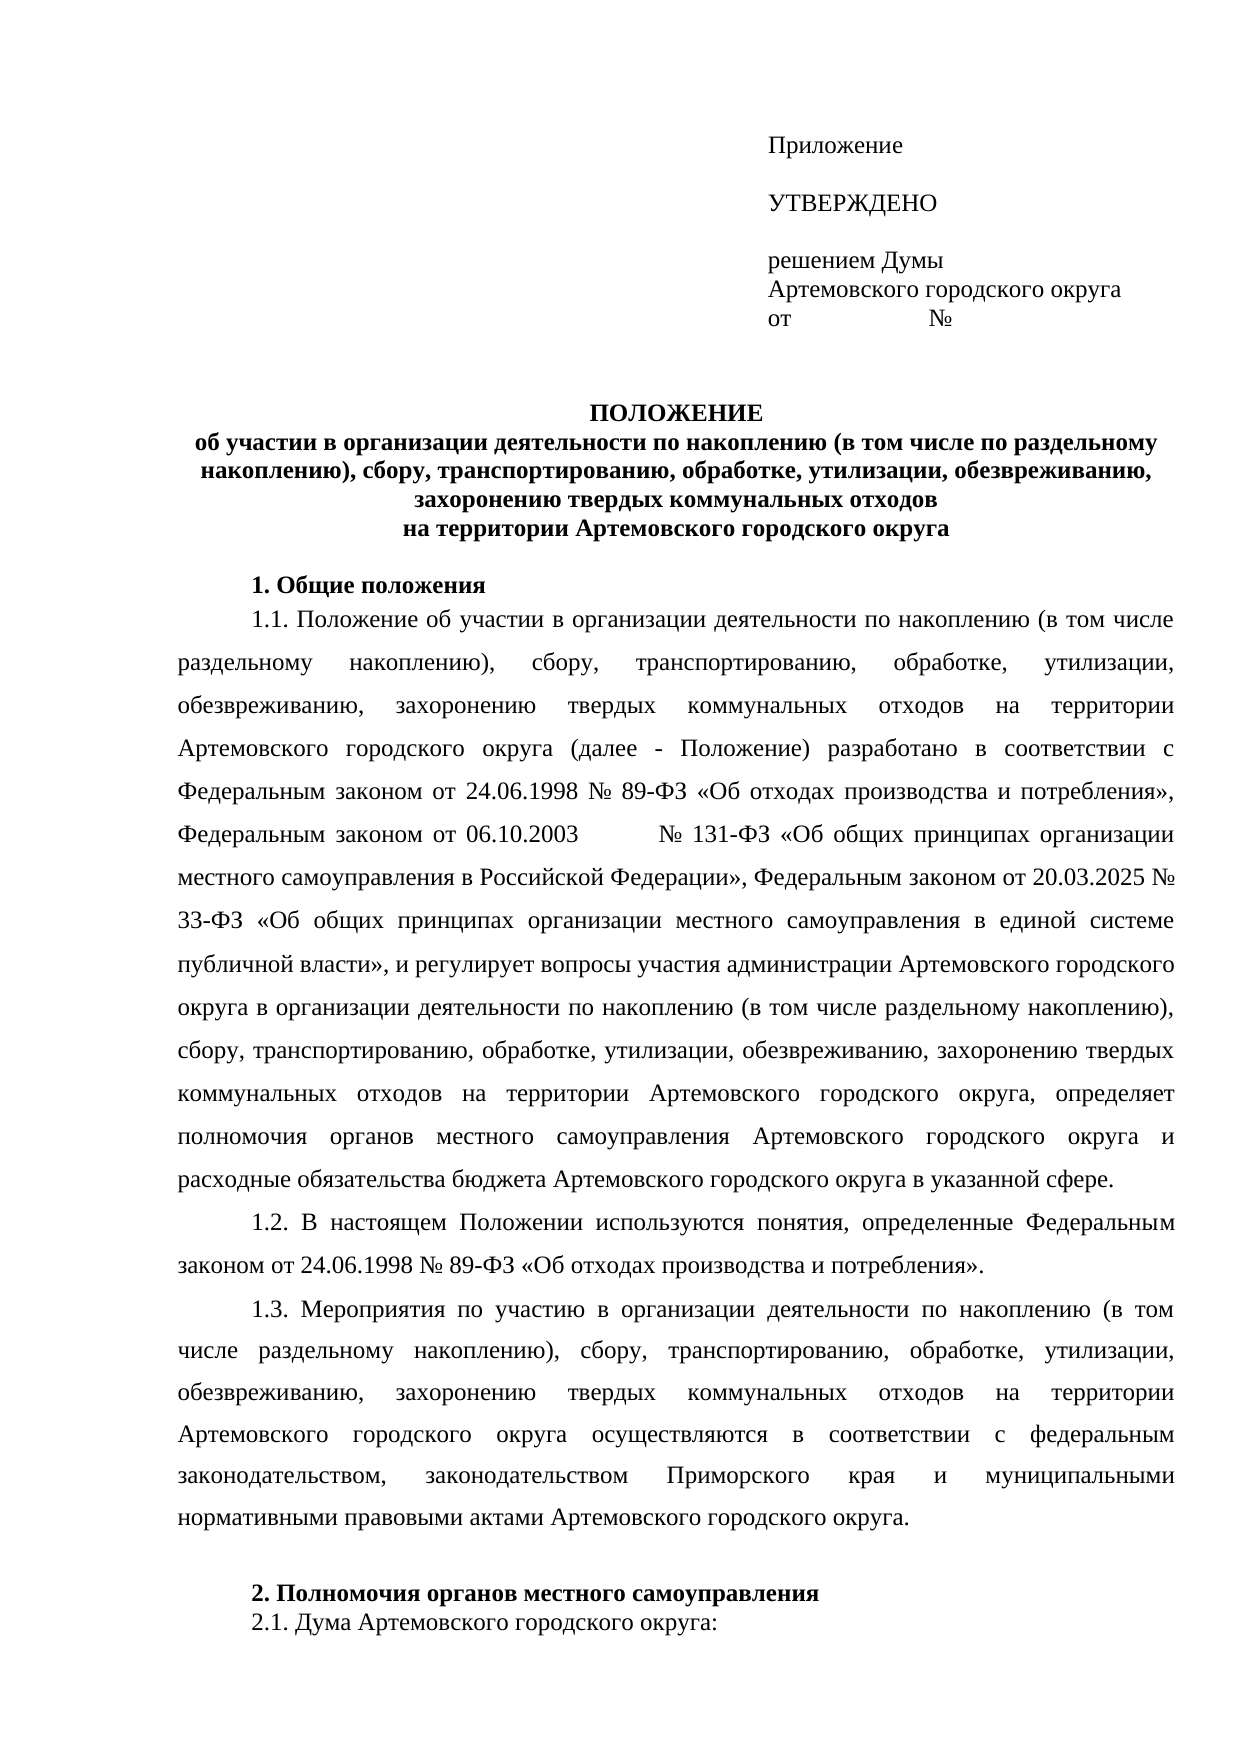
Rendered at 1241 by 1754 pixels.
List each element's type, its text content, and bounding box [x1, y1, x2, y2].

text 1.1. Положение об участии в организации деятельности по накоплению (в том числе раздельному накоплению), сбору, транспортированию, обработке, утилизации, обезвреживанию, захоронению твердых коммунальных отходов на территории Артемовского городского округа (далее - Положение) разработано в соответствии с Федеральным законом от 24.06.1998 № 89-ФЗ «Об отходах производства и потребления», Федеральным законом от 06.10.2003 № 131-ФЗ «Об общих принципах организации местного самоуправления в Российской Федерации», Федеральным законом от 20.03.2025 № 33-ФЗ «Об общих принципах организации местного самоуправления в единой системе публичной власти», и регулирует вопросы участия администрации Артемовского городского округа в организации деятельности по накоплению (в том числе раздельному накоплению), сбору, транспортированию, обработке, утилизации, обезвреживанию, захоронению твердых коммунальных отходов на территории Артемовского городского округа, определяет полномочия органов местного самоуправления Артемовского городского округа и расходные обязательства бюджета Артемовского городского округа в указанной сфере. [177, 604, 1175, 1193]
text решением Думы [768, 246, 1175, 274]
text УТВЕРЖДЕНО [768, 188, 1175, 217]
text Артемовского городского округа [768, 274, 1175, 303]
title 2. Полномочия органов местного самоуправления [177, 1578, 1175, 1607]
text ПОЛОЖЕНИЕ [177, 398, 1175, 427]
title 1. Общие положения [177, 571, 1175, 599]
text 1.2. В настоящем Положении используются понятия, определенные Федеральным законом от 24.06.1998 № 89-ФЗ «Об отходах производства и потребления». [177, 1207, 1175, 1279]
text об участии в организации деятельности по накоплению (в том числе по раздельному накоплению), сбору, транспортированию, обработке, утилизации, обезвреживанию, захоронению твердых коммунальных отходов [177, 427, 1175, 513]
text от № [768, 303, 1175, 332]
text 1.3. Мероприятия по участию в организации деятельности по накоплению (в том числе раздельному накоплению), сбору, транспортированию, обработке, утилизации, обезвреживанию, захоронению твердых коммунальных отходов на территории Артемовского городского округа осуществляются в соответствии с федеральным законодательством, законодательством Приморского края и муниципальными нормативными правовыми актами Артемовского городского округа. [177, 1294, 1175, 1531]
text 2.1. Дума Артемовского городского округа: [177, 1607, 1175, 1636]
text Приложение [768, 131, 1175, 159]
text на территории Артемовского городского округа [177, 513, 1175, 542]
